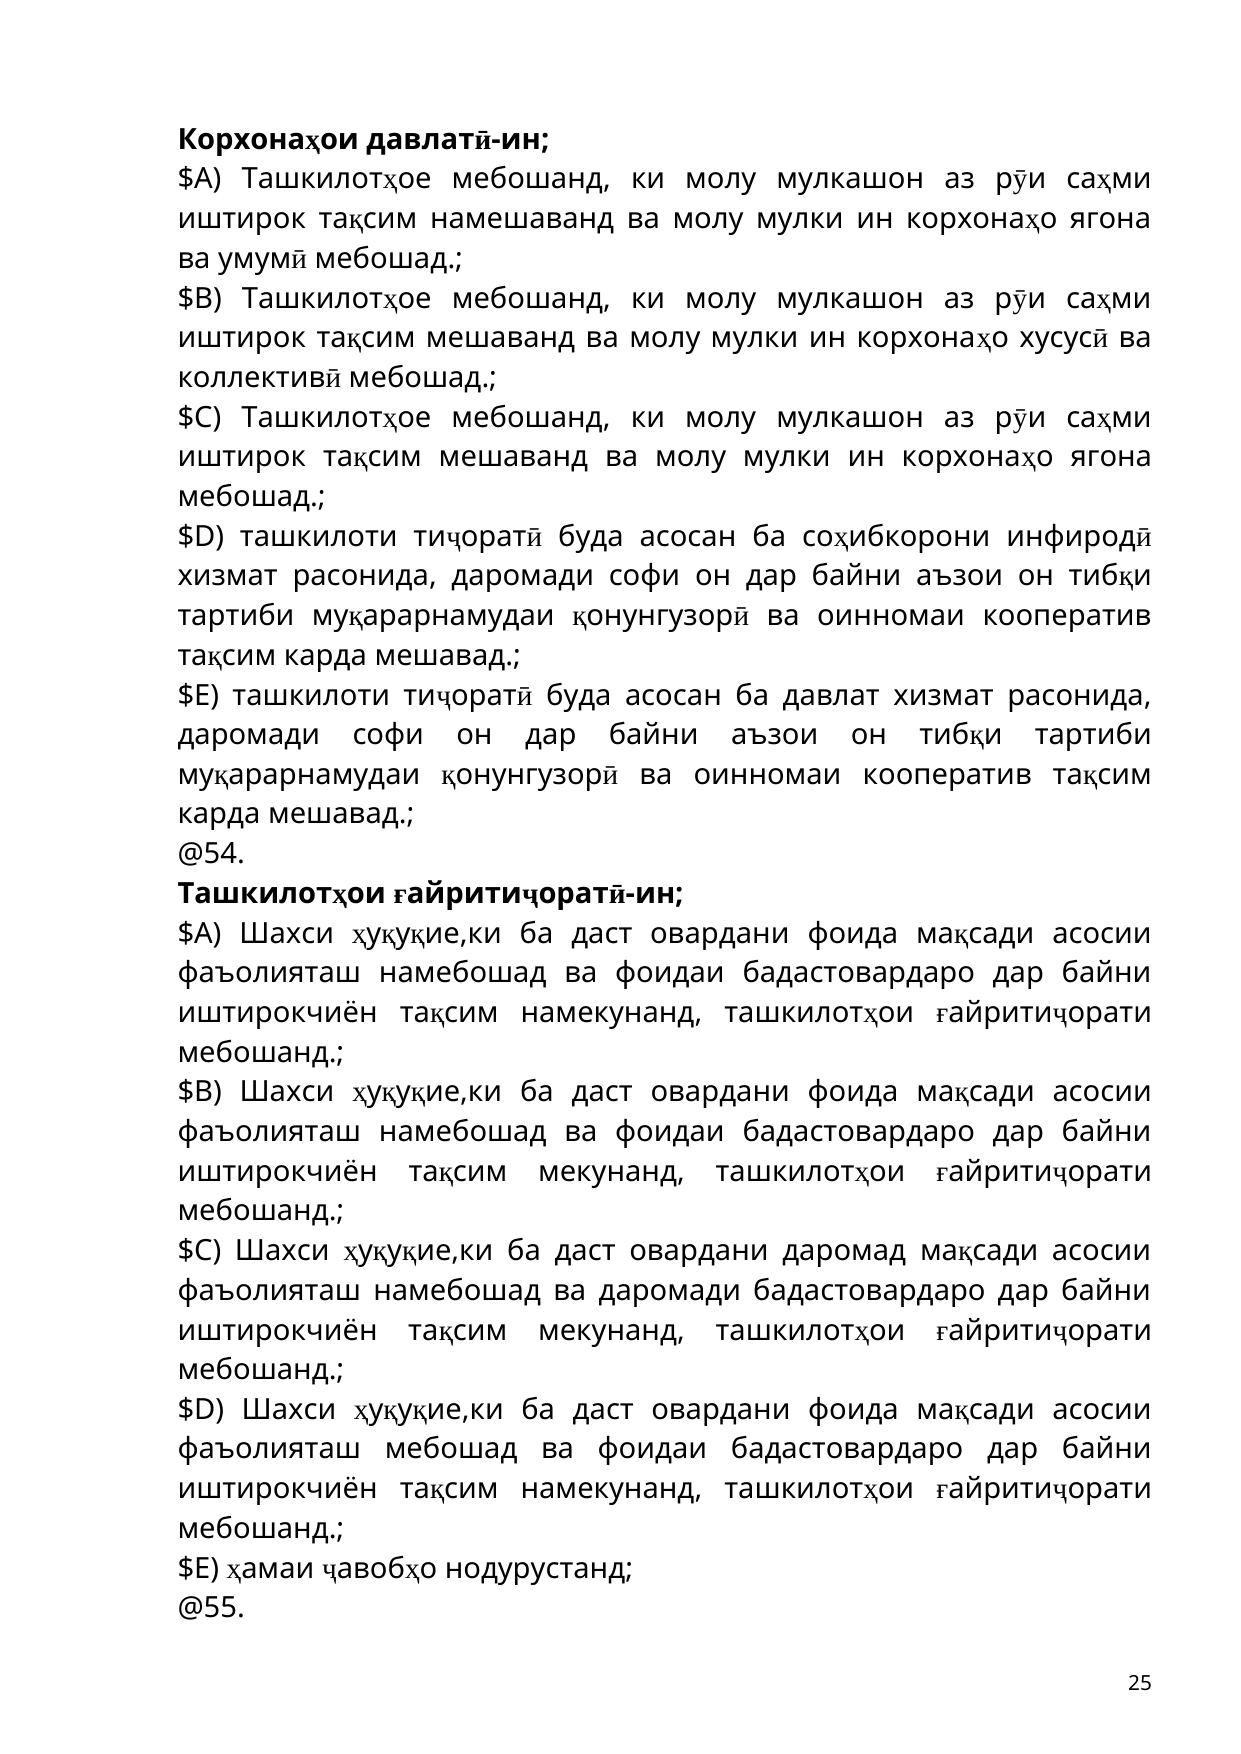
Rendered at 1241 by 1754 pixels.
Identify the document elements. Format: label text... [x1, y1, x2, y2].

text $E) ҳамаи ҷавобҳо нодурустанд; [177, 1547, 1152, 1587]
text $D) Шахси ҳуқуқие,ки ба даст овардани фоида мақсади асосии фаъолияташ мебошад ва фоидаи бадастовардаро дар байни иштирокчиён тақсим намекунанд, ташкилотҳои ғайритиҷорати мебошанд.; [177, 1388, 1152, 1547]
text @54. [177, 832, 1152, 872]
text $B) Шахси ҳуқуқие,ки ба даст овардани фоида мақсади асосии фаъолияташ намебошад ва фоидаи бадастовардаро дар байни иштирокчиён тақсим мекунанд, ташкилотҳои ғайритиҷорати мебошанд.; [177, 1071, 1152, 1229]
text @55. [177, 1587, 1152, 1626]
text $B) Ташкилотҳое мебошанд, ки молу мулкашон аз рӯи саҳми иштирок тақсим мешаванд ва молу мулки ин корхонаҳо хусусӣ ва коллективӣ мебошад.; [177, 277, 1152, 396]
text Корхонаҳои давлатӣ-ин; [177, 118, 1152, 158]
text Ташкилотҳои ғайритиҷоратӣ-ин; [177, 872, 1152, 912]
text $C) Ташкилотҳое мебошанд, ки молу мулкашон аз рӯи саҳми иштирок тақсим мешаванд ва молу мулки ин корхонаҳо ягона мебошад.; [177, 396, 1152, 515]
text $A) Ташкилотҳое мебошанд, ки молу мулкашон аз рӯи саҳми иштирок тақсим намешаванд ва молу мулки ин корхонаҳо ягона ва умумӣ мебошад.; [177, 158, 1152, 277]
text $C) Шахси ҳуқуқие,ки ба даст овардани даромад мақсади асосии фаъолияташ намебошад ва даромади бадастовардаро дар байни иштирокчиён тақсим мекунанд, ташкилотҳои ғайритиҷорати мебошанд.; [177, 1229, 1152, 1388]
text $D) ташкилоти тиҷоратӣ буда асосан ба соҳибкорони инфиродӣ хизмат расонида, даромади софи он дар байни аъзои он тибқи тартиби муқарарнамудаи қонунгузорӣ ва оинномаи кооператив тақсим карда мешавад.; [177, 515, 1152, 674]
text $E) ташкилоти тиҷоратӣ буда асосан ба давлат хизмат расонида, даромади софи он дар байни аъзои он тибқи тартиби муқарарнамудаи қонунгузорӣ ва оинномаи кооператив тақсим карда мешавад.; [177, 674, 1152, 832]
text $A) Шахси ҳуқуқие,ки ба даст овардани фоида мақсади асосии фаъолияташ намебошад ва фоидаи бадастовардаро дар байни иштирокчиён тақсим намекунанд, ташкилотҳои ғайритиҷорати мебошанд.; [177, 912, 1152, 1071]
